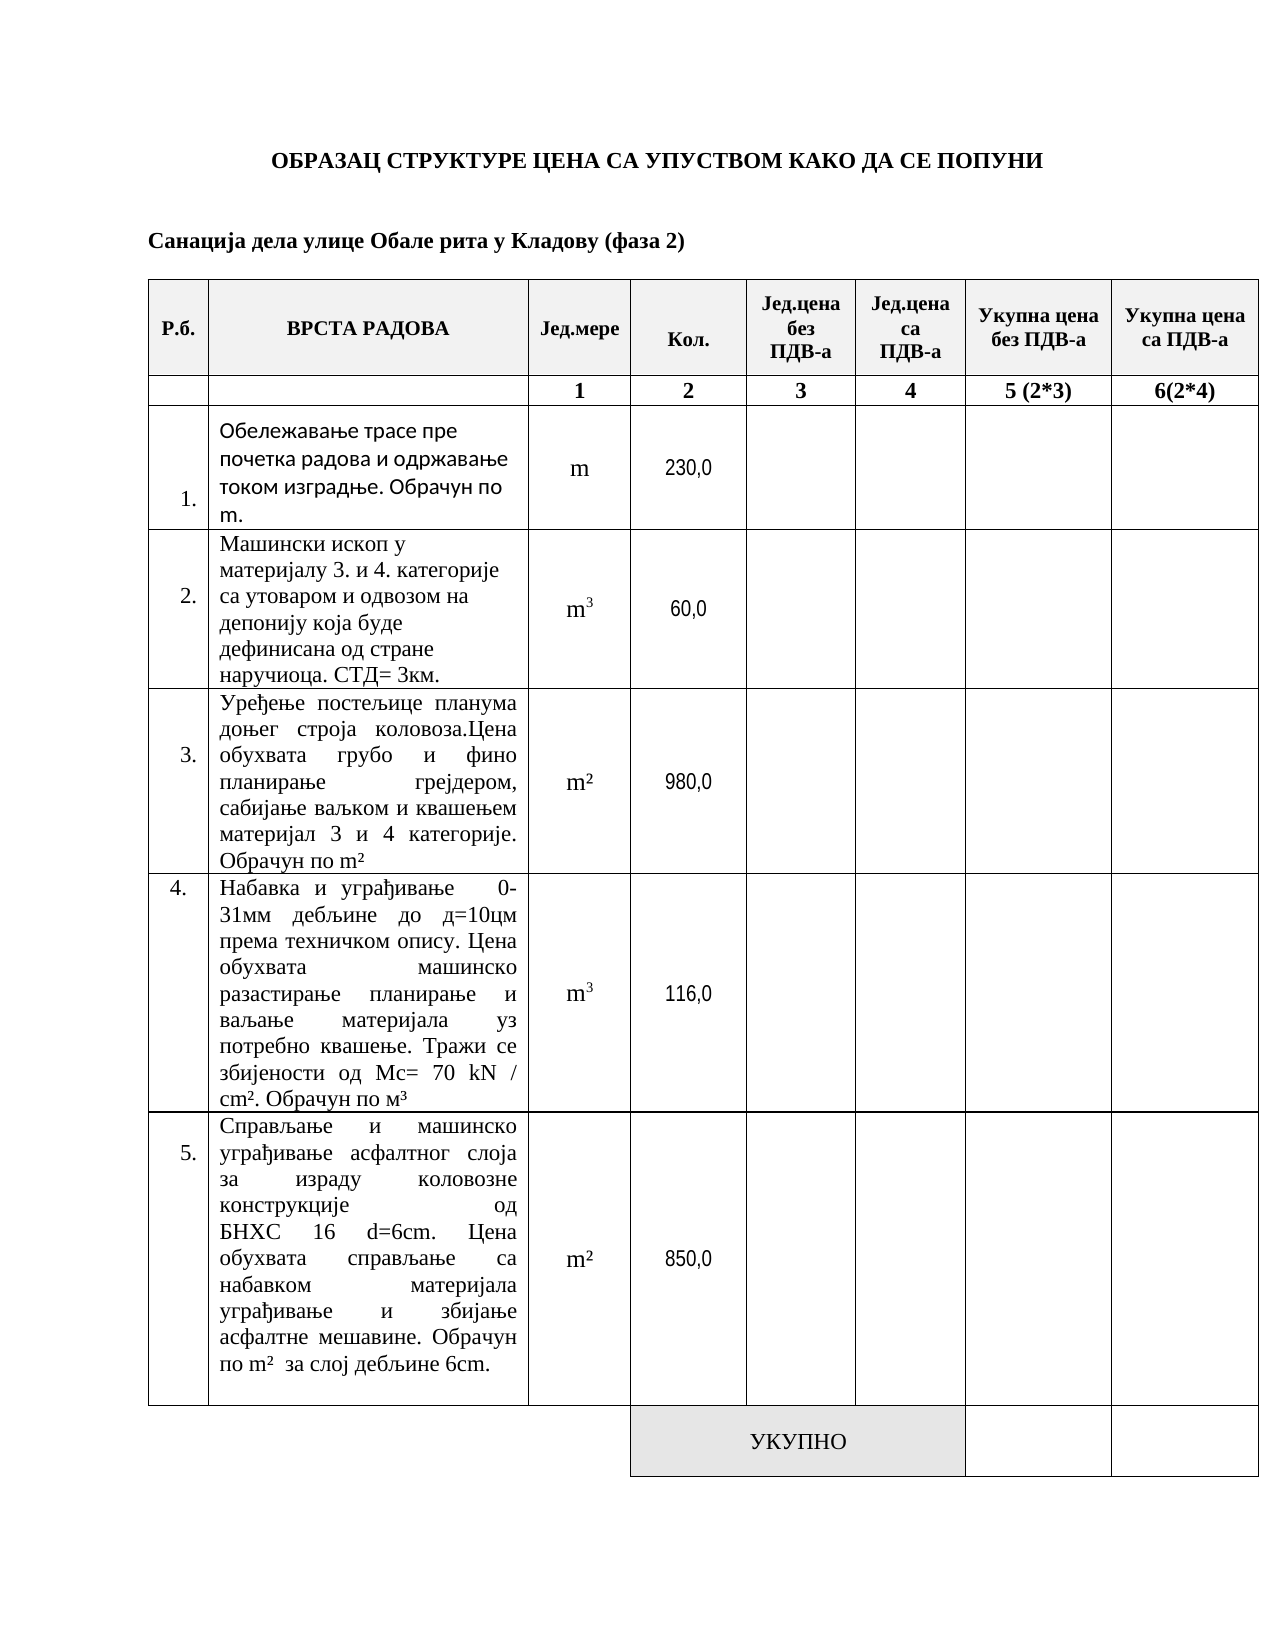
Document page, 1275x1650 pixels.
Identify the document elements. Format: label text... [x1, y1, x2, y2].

table_cell [747, 874, 855, 1111]
table_cell [966, 530, 1111, 688]
table_cell [856, 1113, 965, 1405]
table_cell 116,0 [631, 874, 746, 1111]
table_cell m3 [529, 530, 630, 688]
table_cell 1 [529, 376, 630, 405]
table_cell [149, 376, 208, 405]
table_header ВРСТА РАДОВА [209, 280, 528, 374]
table_cell 5. [149, 1113, 208, 1405]
table_cell 2 [631, 376, 746, 405]
table_cell [1112, 1113, 1258, 1405]
table_cell [966, 1406, 1111, 1476]
table_header Укупна цена са ПДВ-а [1112, 280, 1258, 374]
table_cell m² [529, 689, 630, 873]
table_cell 4. [149, 874, 208, 1111]
table_cell m² [529, 1113, 630, 1405]
table_cell [747, 406, 855, 528]
table_cell [747, 530, 855, 688]
table_cell Набавка и уграђивање 0-31мм дебљине до д=10цм према техничком опису. Цена обухвата машинско разастирање планирање и ваљање материјала уз потребно квашење. Тражи се збијености од Мс= 70 kN / cm². Обрачун по м³ [209, 874, 528, 1111]
table_cell Обележавање трасе пре почетка радова и одржавање током изградње. Обрачун по m. [209, 406, 528, 528]
table_cell [1112, 406, 1258, 528]
table_cell 3. [149, 689, 208, 873]
table_cell [1112, 1406, 1258, 1476]
table_cell Справљање и машинско уграђивање асфалтног слоја за израду коловозне конструкције од БНХС 16 d=6cm. Цена обухвата справљање са набавком материјала уграђивање и збијање асфалтне мешавине. Обрачун по m² за слој дебљине 6cm. [209, 1113, 528, 1405]
table_cell [1112, 689, 1258, 873]
table_cell [966, 1113, 1111, 1405]
table_cell [966, 406, 1111, 528]
table_cell [966, 874, 1111, 1111]
table_cell [1112, 874, 1258, 1111]
table_cell [1112, 530, 1258, 688]
table_cell [966, 689, 1111, 873]
table_cell [856, 874, 965, 1111]
table_cell 5 (2*3) [966, 376, 1111, 405]
table_cell 60,0 [631, 530, 746, 688]
table_cell [856, 406, 965, 528]
table_header Јед.цена без ПДВ-а [747, 280, 855, 374]
table_header Јед.цена са ПДВ-а [856, 280, 965, 374]
table_cell [209, 376, 528, 405]
table_cell 850,0 [631, 1113, 746, 1405]
table_cell [856, 689, 965, 873]
table_cell Машински ископ у материјалу 3. и 4. категорије са утоваром и одвозом на депонију која буде дефинисана од стране наручиоца. СТД= 3км. [209, 530, 528, 688]
table_cell 3 [747, 376, 855, 405]
table_cell Уређење постељице планума доњег строја коловоза.Цена обухвата грубо и фино планирање грејдером, сабијање ваљком и квашењем материјал 3 и 4 категорије. Обрачун по m² [209, 689, 528, 873]
table_header Укупна цена без ПДВ-а [966, 280, 1111, 374]
table_header Кол. [631, 280, 746, 374]
table_cell [747, 1113, 855, 1405]
table_cell [747, 689, 855, 873]
table_cell [856, 530, 965, 688]
text Санација дела улице Обале рита у Кладову (фаза 2) [148, 227, 1167, 253]
table_cell 4 [856, 376, 965, 405]
table_cell УКУПНО [631, 1406, 965, 1476]
table_cell 230,0 [631, 406, 746, 528]
table_cell 2. [149, 530, 208, 688]
table_header Jед.мере [529, 280, 630, 374]
table_cell m3 [529, 874, 630, 1111]
table_cell 980,0 [631, 689, 746, 873]
table_header Р.б. [149, 280, 208, 374]
table_cell 1. [149, 406, 208, 528]
table_cell 6(2*4) [1112, 376, 1258, 405]
text ОБРАЗАЦ СТРУКТУРЕ ЦЕНА СА УПУСТВОМ КАКО ДА СЕ ПОПУНИ [148, 148, 1167, 174]
table_cell m [529, 406, 630, 528]
